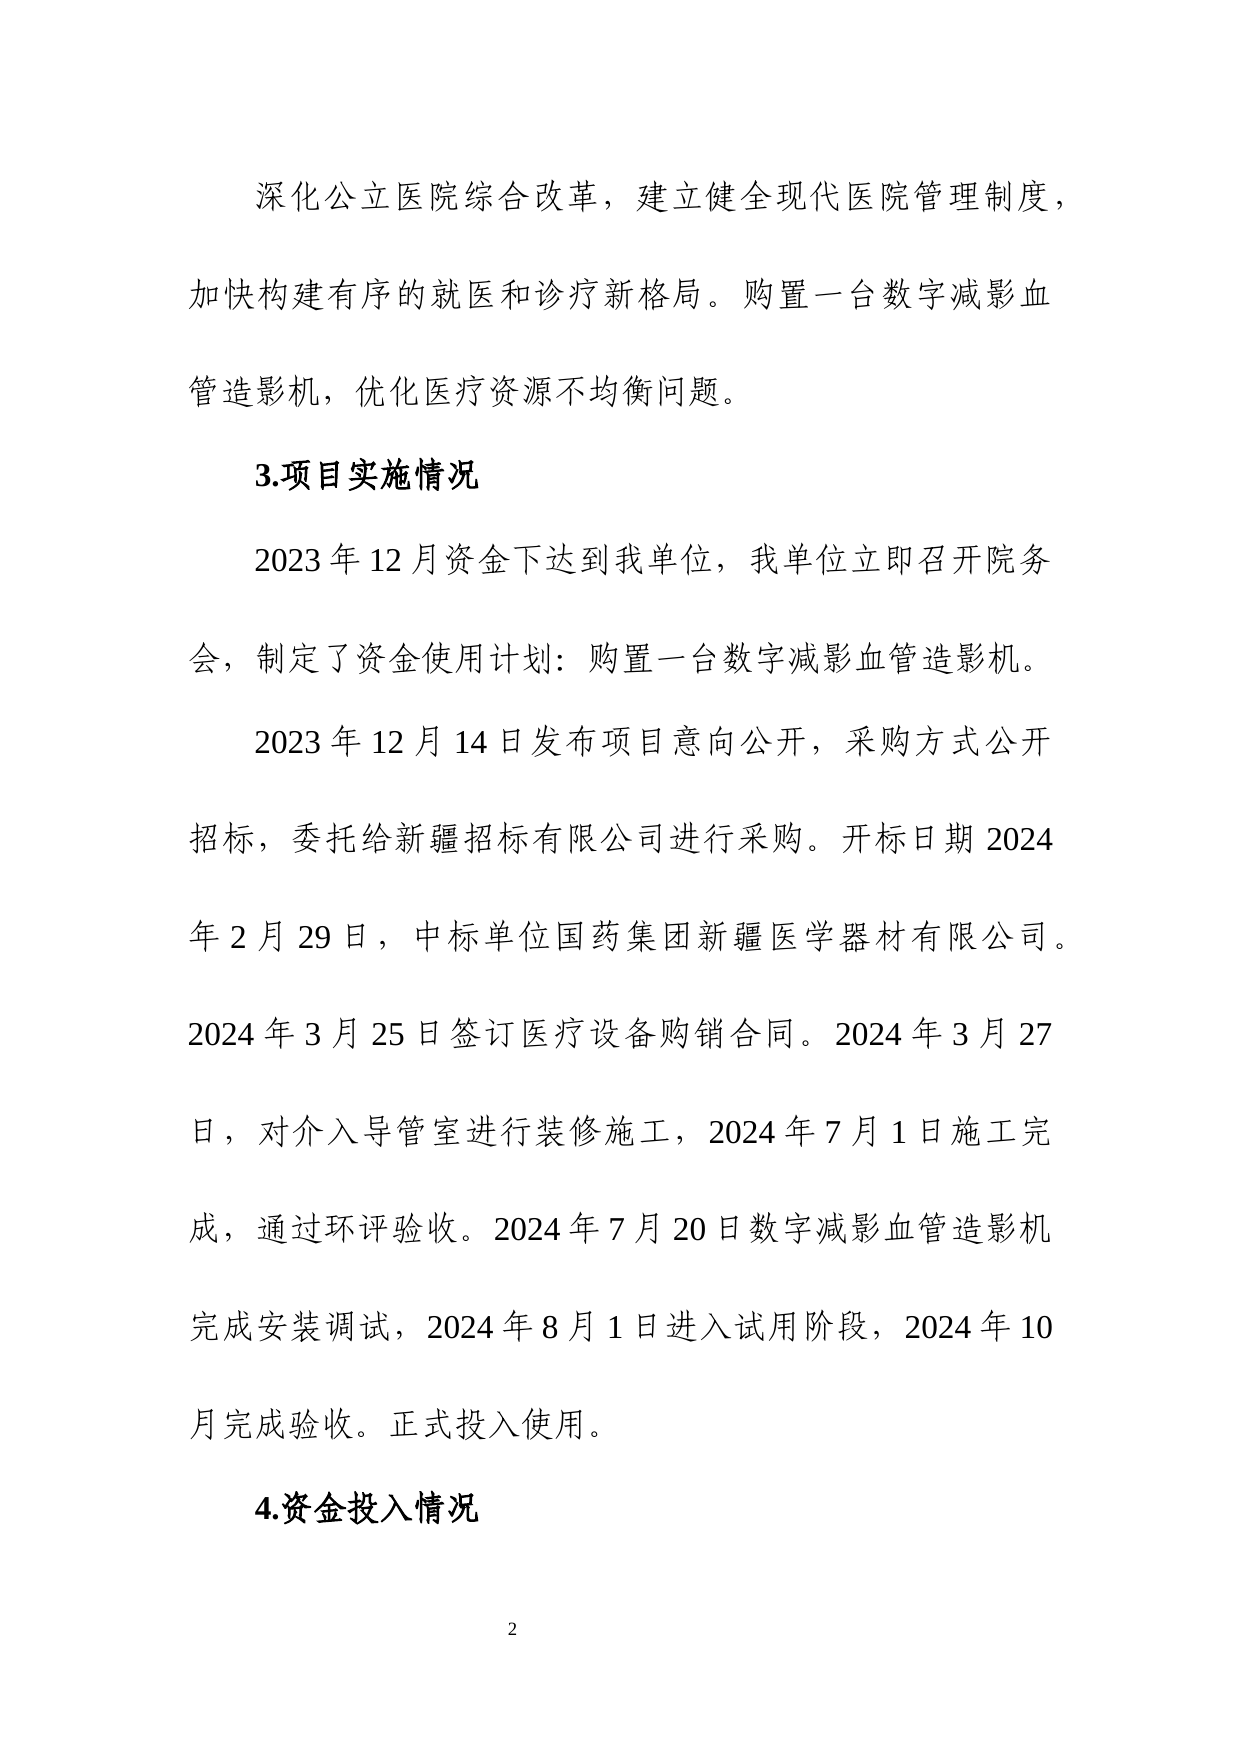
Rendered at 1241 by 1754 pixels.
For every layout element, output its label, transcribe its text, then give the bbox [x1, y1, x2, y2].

text 4.资金投入情况 [187, 1474, 1053, 1539]
text 深化公立医院综合改革，建立健全现代医院管理制度，加快构建有序的就医和诊疗新格局。购置一台数字减影血管造影机，优化医疗资源不均衡问题。 [187, 162, 1053, 422]
text 3.项目实施情况 [187, 441, 1053, 506]
text 2023年12月资金下达到我单位，我单位立即召开院务会，制定了资金使用计划：购置一台数字减影血管造影机。 [187, 526, 1053, 689]
text 2023年12月14日发布项目意向公开，采购方式公开招标，委托给新疆招标有限公司进行采购。开标日期2024年2月29日，中标单位国药集团新疆医学器材有限公司。2024年3月25日签订医疗设备购销合同。2024年3月27日，对介入导管室进行装修施工，2024年7月1日施工完成，通过环评验收。2024年7月20日数字减影血管造影机完成安装调试，2024年8月1日进入试用阶段，2024年10月完成验收。正式投入使用。 [187, 708, 1053, 1455]
